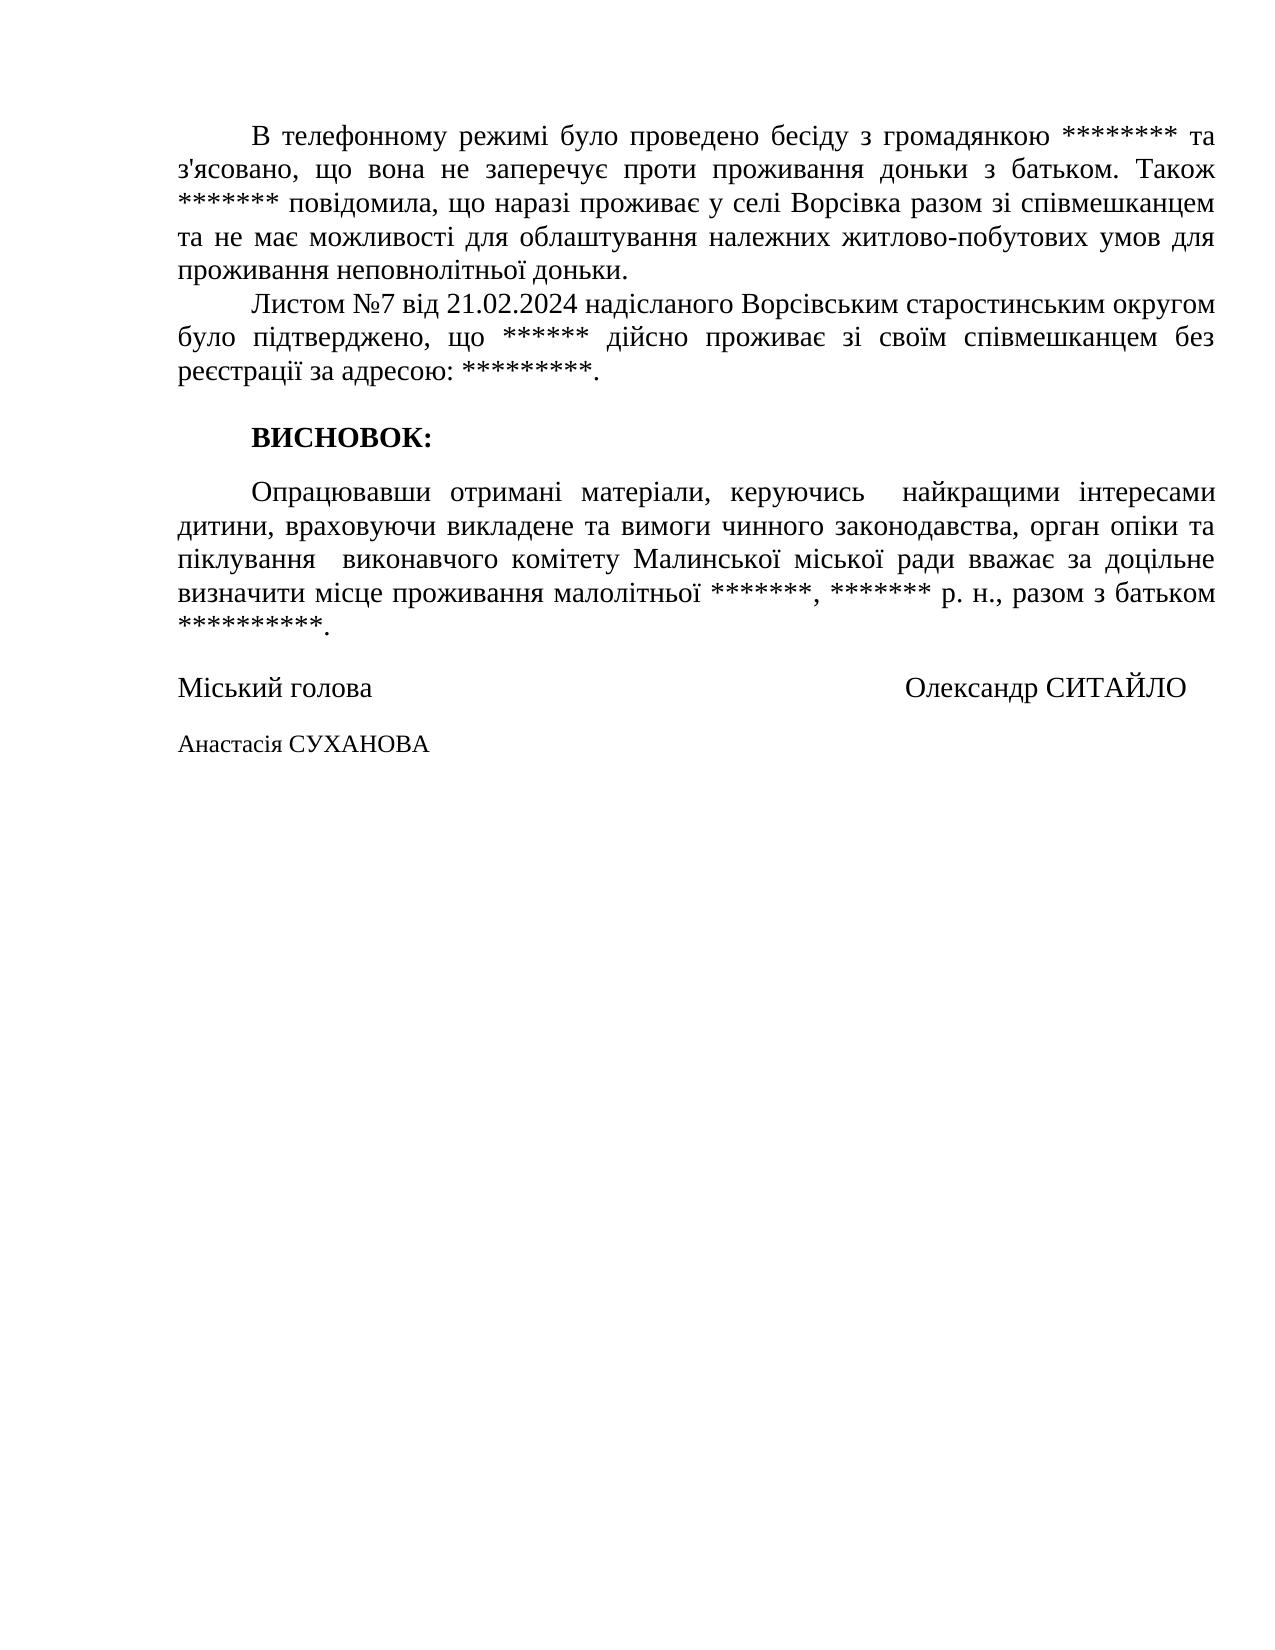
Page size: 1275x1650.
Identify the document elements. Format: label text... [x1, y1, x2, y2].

text Листом №7 від 21.02.2024 надісланого Ворсівським старостинським округом було підтверджено, що ****** дійсно проживає зі своїм співмешканцем без реєстрації за адресою: *********. [177, 286, 1216, 386]
text В телефонному режимі було проведено бесіду з громадянкою ******** та з'ясовано, що вона не заперечує проти проживання доньки з батьком. Також ******* повідомила, що наразі проживає у селі Ворсівка разом зі співмешканцем та не має можливості для облаштування належних житлово-побутових умов для проживання неповнолітньої доньки. [177, 118, 1216, 286]
text Міський голова Олександр СИТАЙЛО [177, 670, 1216, 704]
text Анастасія СУХАНОВА [177, 729, 1216, 758]
text ВИСНОВОК: [177, 420, 1216, 453]
text Опрацювавши отримані матеріали, керуючись найкращими інтересами дитини, враховуючи викладене та вимоги чинного законодавства, орган опіки та піклування виконавчого комітету Малинської міської ради вважає за доцільне визначити місце проживання малолітньої *******, ******* р. н., разом з батьком **********. [177, 474, 1216, 642]
